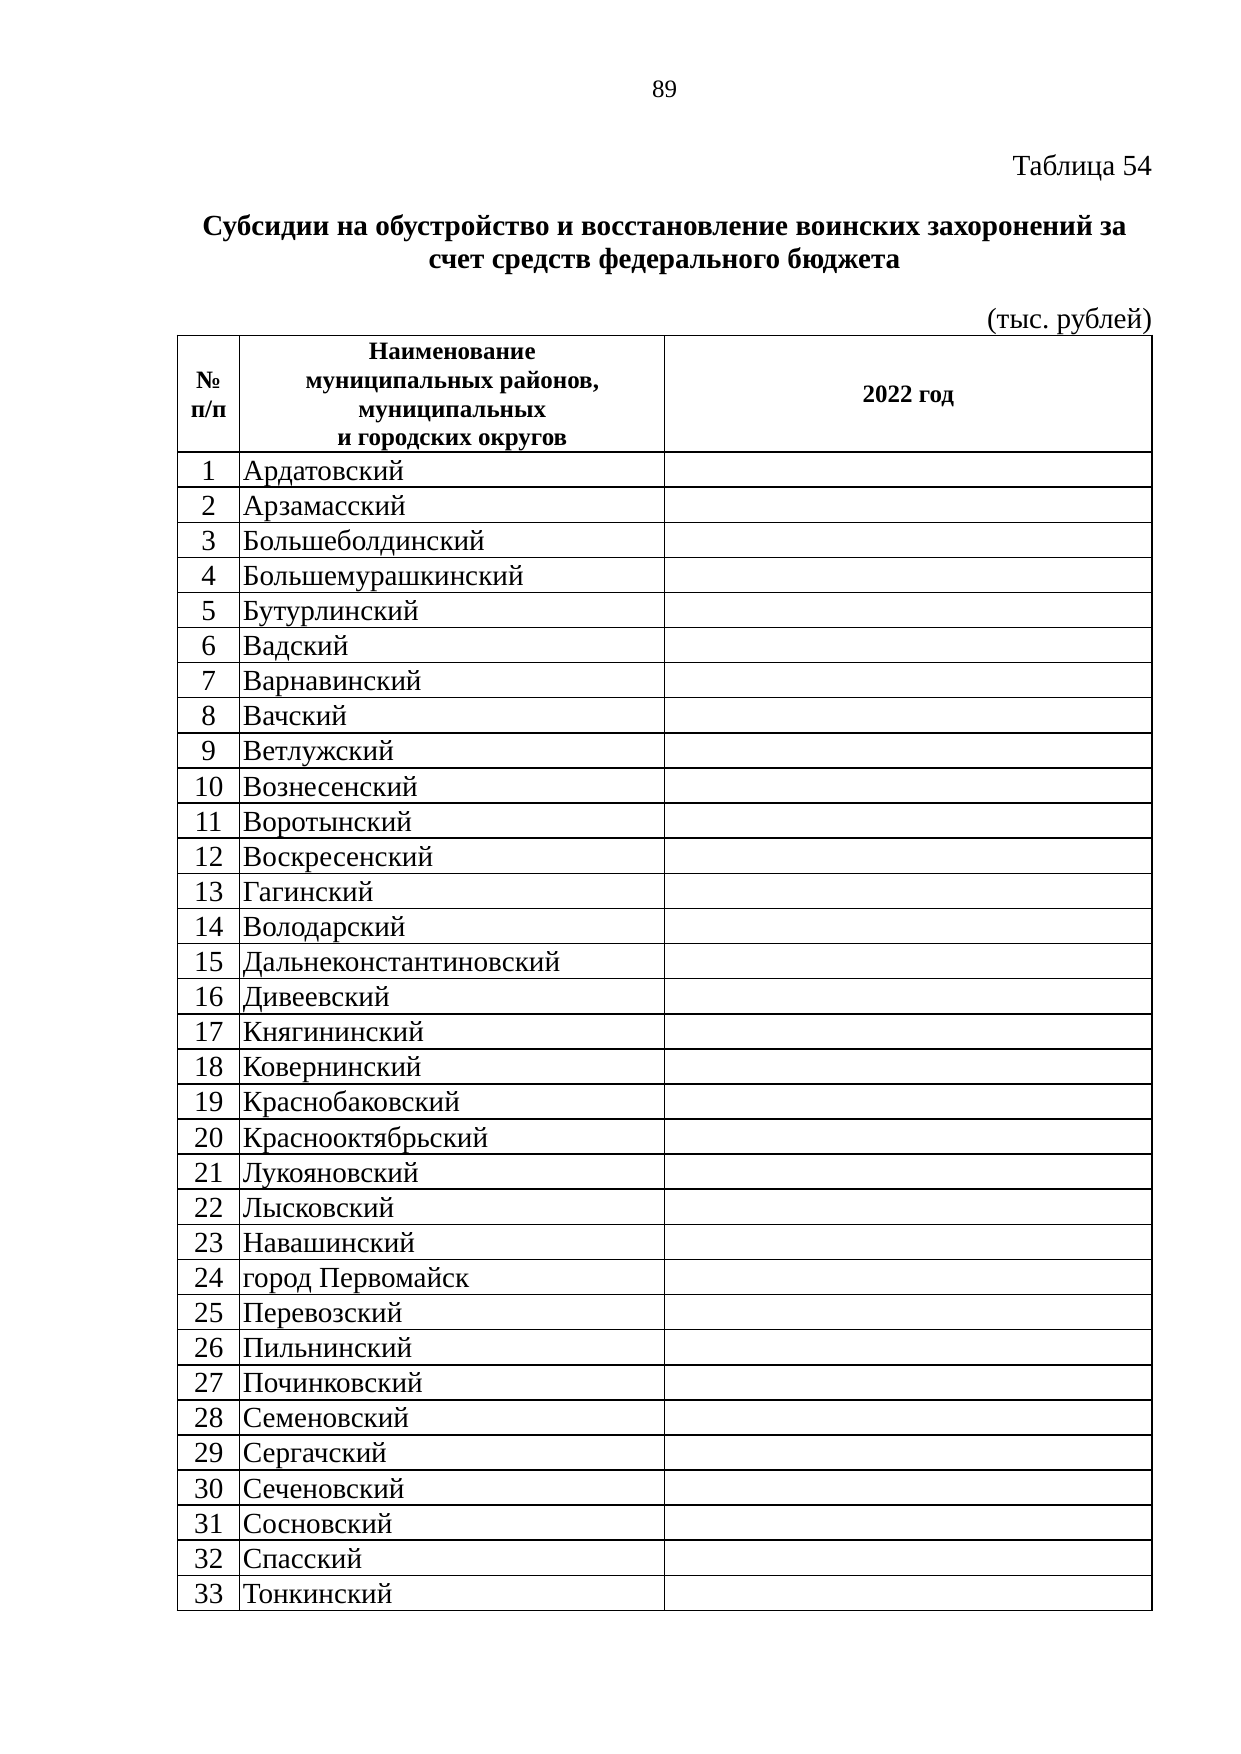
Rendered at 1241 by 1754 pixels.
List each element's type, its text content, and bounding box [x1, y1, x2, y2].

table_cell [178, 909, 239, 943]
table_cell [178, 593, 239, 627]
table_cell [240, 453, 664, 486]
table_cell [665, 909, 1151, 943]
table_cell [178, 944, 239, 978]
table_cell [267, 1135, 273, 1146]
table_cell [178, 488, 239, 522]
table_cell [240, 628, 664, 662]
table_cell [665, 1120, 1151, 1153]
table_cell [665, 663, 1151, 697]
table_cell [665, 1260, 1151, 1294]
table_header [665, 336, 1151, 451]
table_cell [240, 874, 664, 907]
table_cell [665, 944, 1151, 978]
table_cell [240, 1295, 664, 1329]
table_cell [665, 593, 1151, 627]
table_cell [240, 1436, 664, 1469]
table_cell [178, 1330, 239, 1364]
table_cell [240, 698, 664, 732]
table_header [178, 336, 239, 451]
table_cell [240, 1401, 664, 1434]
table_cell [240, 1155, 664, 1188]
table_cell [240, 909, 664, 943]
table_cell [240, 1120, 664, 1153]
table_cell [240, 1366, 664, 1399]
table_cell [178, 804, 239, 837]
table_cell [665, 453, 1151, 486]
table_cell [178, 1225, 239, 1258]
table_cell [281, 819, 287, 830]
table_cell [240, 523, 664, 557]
text Субсидии на обустройство и восстановление воинских захоронений за счет средств федерального бюджета [177, 208, 1152, 275]
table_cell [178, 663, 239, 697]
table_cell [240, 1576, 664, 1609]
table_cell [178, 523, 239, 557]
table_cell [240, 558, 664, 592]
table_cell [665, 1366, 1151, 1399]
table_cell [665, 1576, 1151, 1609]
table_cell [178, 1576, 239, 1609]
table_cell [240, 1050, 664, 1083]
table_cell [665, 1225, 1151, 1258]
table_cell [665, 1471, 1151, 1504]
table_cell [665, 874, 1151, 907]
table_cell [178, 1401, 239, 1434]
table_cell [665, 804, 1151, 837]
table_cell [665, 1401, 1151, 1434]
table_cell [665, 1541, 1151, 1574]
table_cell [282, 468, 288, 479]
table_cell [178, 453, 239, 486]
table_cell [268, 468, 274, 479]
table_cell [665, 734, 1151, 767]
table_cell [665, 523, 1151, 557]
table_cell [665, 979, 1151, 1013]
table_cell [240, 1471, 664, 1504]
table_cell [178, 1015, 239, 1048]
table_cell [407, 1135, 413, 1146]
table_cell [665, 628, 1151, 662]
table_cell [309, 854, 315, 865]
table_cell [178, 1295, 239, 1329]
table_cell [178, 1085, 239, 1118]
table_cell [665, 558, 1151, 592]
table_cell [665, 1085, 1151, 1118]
text (тыс. рублей) [177, 301, 1152, 334]
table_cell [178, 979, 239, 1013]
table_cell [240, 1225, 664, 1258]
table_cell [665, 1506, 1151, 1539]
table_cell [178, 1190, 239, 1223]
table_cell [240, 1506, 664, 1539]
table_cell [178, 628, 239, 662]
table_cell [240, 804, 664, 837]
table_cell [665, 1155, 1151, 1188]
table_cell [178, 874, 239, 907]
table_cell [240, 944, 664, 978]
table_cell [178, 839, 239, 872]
text Таблица 54 [177, 148, 1152, 181]
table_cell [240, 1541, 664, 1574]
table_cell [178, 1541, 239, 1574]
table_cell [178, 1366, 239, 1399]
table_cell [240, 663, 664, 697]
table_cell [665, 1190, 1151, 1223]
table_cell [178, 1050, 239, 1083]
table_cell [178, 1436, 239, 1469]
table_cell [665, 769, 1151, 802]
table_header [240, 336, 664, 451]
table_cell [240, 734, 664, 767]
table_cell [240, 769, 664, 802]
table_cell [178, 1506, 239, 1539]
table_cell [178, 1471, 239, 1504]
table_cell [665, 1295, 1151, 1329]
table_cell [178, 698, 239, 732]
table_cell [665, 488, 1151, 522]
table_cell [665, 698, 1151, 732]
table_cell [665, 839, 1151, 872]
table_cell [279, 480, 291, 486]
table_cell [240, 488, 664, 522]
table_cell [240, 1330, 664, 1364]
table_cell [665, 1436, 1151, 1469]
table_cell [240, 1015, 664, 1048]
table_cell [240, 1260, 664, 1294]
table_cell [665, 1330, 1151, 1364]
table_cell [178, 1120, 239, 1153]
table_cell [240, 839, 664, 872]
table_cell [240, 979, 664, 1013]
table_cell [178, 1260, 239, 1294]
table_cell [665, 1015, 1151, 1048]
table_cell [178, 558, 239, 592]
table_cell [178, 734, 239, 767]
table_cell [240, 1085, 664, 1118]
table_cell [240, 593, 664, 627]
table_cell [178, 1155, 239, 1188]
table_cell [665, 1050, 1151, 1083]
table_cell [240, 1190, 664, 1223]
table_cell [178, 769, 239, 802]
